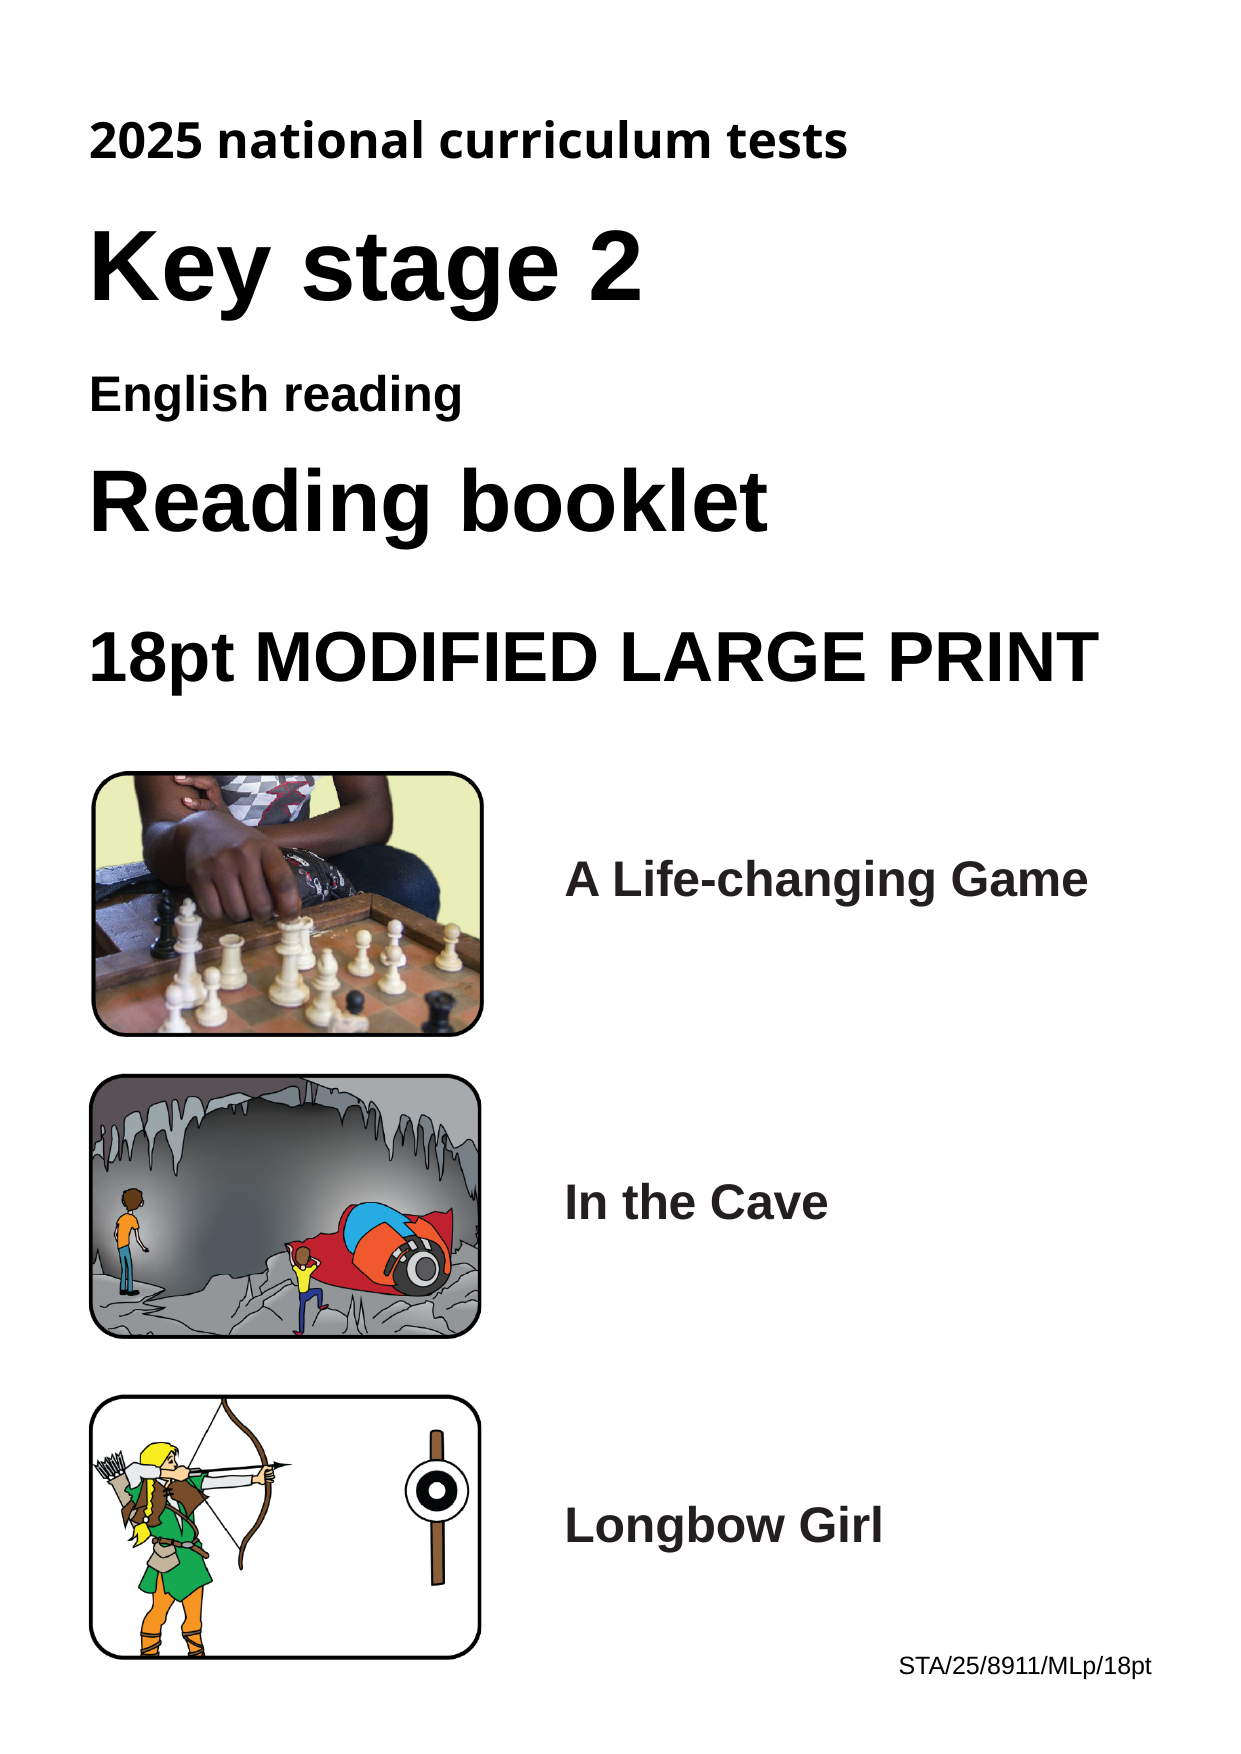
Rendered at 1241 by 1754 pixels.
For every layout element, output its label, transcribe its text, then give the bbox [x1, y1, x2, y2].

picture [88, 1073, 482, 1339]
picture [91, 771, 484, 1037]
picture [88, 1394, 482, 1660]
title In the Cave [564, 1173, 1152, 1230]
title A Life-changing Game [564, 849, 1152, 907]
text 18pt MODIFIED LARGE PRINT [89, 614, 1152, 696]
text English reading [89, 364, 1152, 422]
text Reading booklet [89, 449, 1152, 549]
title Longbow Girl [564, 1496, 1152, 1553]
text Key stage 2 [89, 207, 1152, 322]
text 2025 national curriculum tests [89, 105, 1152, 173]
